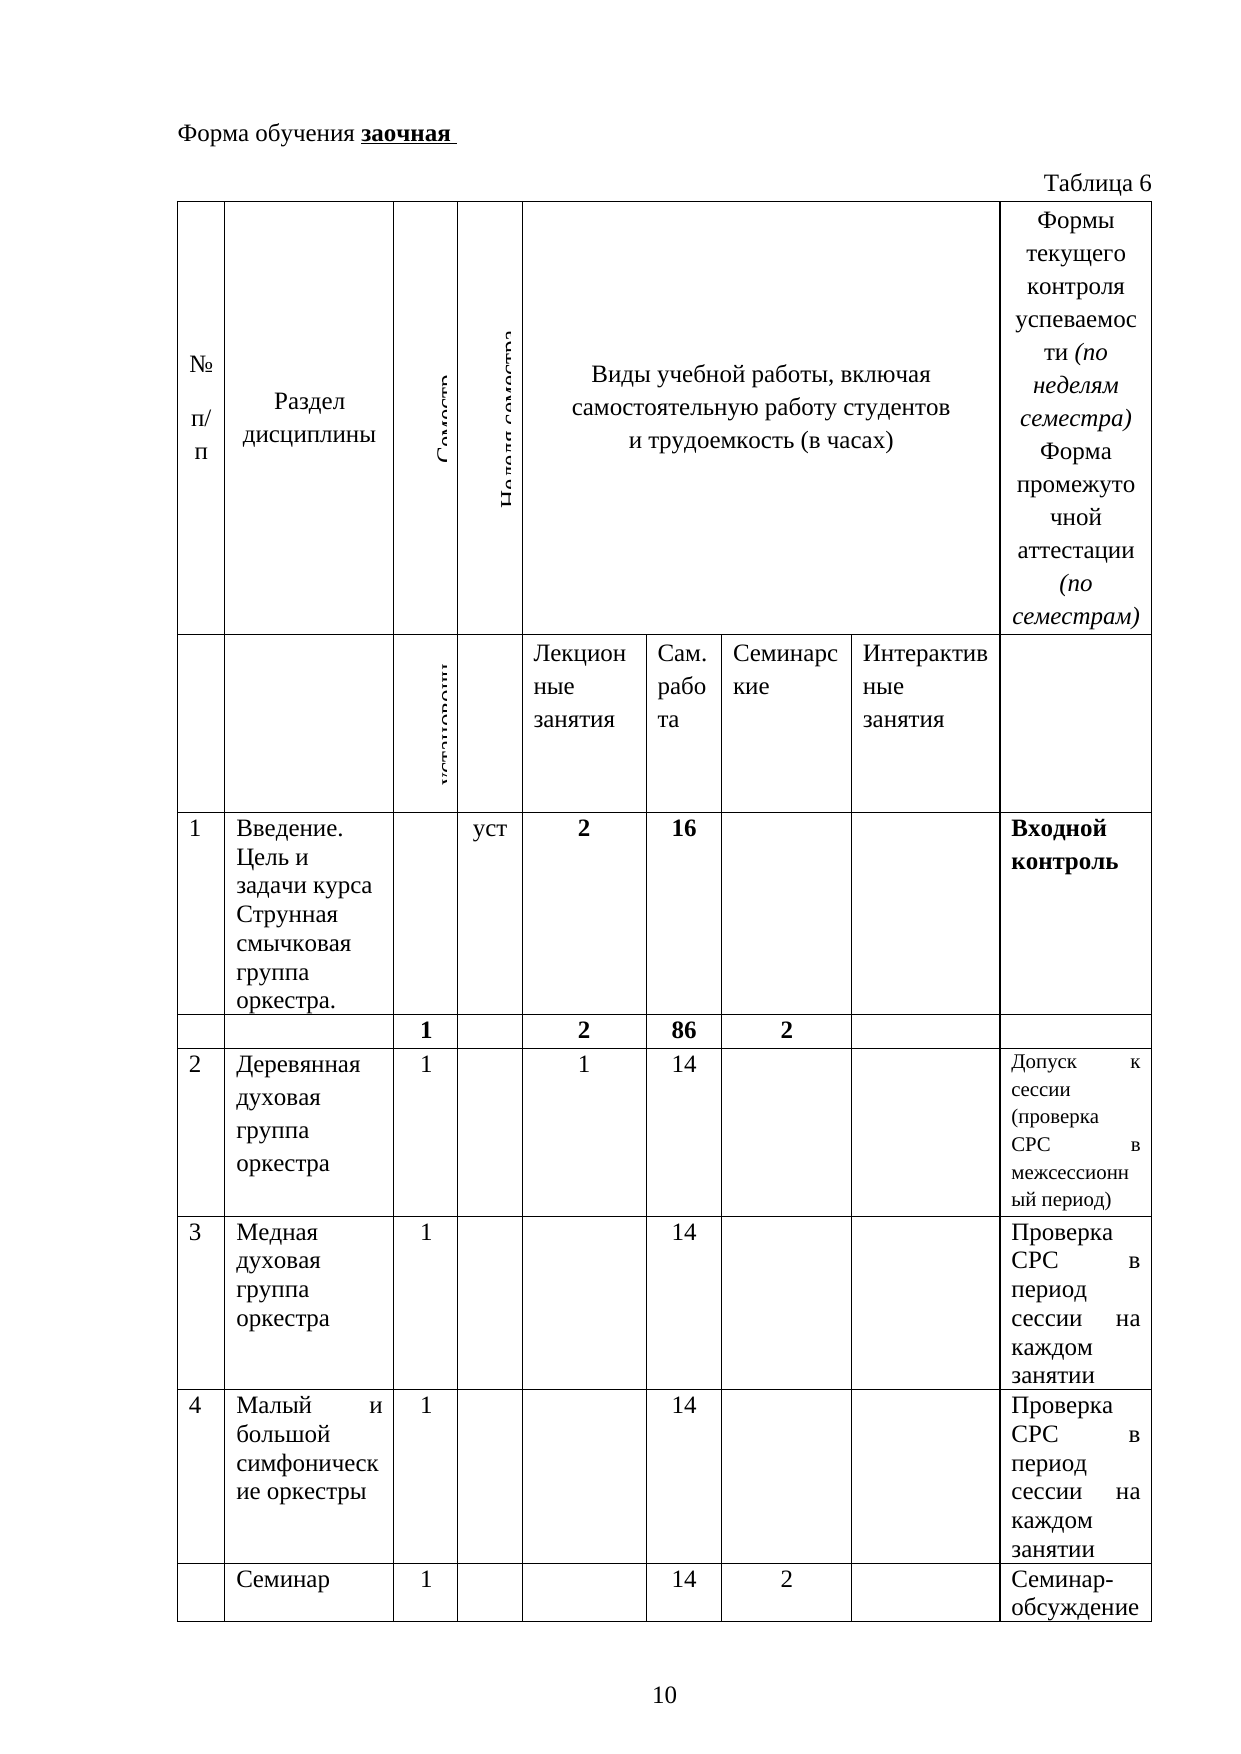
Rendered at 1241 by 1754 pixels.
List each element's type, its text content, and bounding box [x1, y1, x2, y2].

table_header Раздел дисциплины [225, 202, 393, 634]
table_cell [1001, 635, 1151, 812]
table_cell [722, 1049, 851, 1216]
table_cell [178, 1564, 224, 1621]
table_cell 14 [647, 1390, 721, 1563]
table_cell [178, 635, 224, 812]
table_cell Проверка СРС в период сессии на каждом занятии [1001, 1217, 1151, 1389]
table_cell [852, 1564, 999, 1621]
table_cell 14 [647, 1564, 721, 1621]
table_cell 14 [647, 1217, 721, 1389]
table_cell [722, 1390, 851, 1563]
table_cell 86 [647, 1015, 721, 1048]
table_cell 1 [394, 1217, 457, 1389]
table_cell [1001, 1390, 1151, 1563]
table_cell [225, 1015, 393, 1048]
table_cell [852, 1217, 999, 1389]
table_cell 1 [394, 1390, 457, 1563]
table_cell Лекционные занятия [523, 635, 646, 812]
table_header Семестр [394, 202, 457, 634]
text Форма обучения заочная [177, 118, 1152, 147]
table_cell 1 [394, 1564, 457, 1621]
table_cell 1 [523, 1049, 646, 1216]
table_cell [722, 1217, 851, 1389]
table_cell 3 [178, 1217, 224, 1389]
table_cell [852, 813, 999, 1014]
table_cell Допуск к сессии (проверка СРС в межсессионный период) [1001, 1049, 1151, 1216]
table_cell 4 [178, 1390, 224, 1563]
table_cell установочн [394, 635, 457, 812]
table_cell [458, 1015, 522, 1048]
table_header Формы текущего контроля успеваемости (по неделям семестра) Форма промежуточной аттестации (по семестрам) [1001, 202, 1151, 634]
table_cell 1 [178, 813, 224, 1014]
table_cell уст [458, 813, 522, 1014]
table_cell 2 [523, 1015, 646, 1048]
table_cell 2 [523, 813, 646, 1014]
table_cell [1001, 1564, 1151, 1621]
table_cell Входной контроль [1001, 813, 1151, 1014]
table_cell Интерактивные занятия [852, 635, 999, 812]
table_cell [722, 813, 851, 1014]
table_header Неделя семестра [458, 202, 522, 634]
table_cell Медная духовая группа оркестра [225, 1217, 393, 1389]
table_cell [394, 813, 457, 1014]
table_cell 14 [647, 1049, 721, 1216]
table_cell [178, 1015, 224, 1048]
table_cell [458, 1390, 522, 1563]
table_cell Семинарские [722, 635, 851, 812]
table_cell Семинар [225, 1564, 393, 1621]
table_cell 2 [178, 1049, 224, 1216]
table_cell Деревянная духовая группа оркестра [225, 1049, 393, 1216]
table_cell Малый и большой симфонические оркестры [225, 1390, 393, 1563]
table_cell [458, 1049, 522, 1216]
table_header Виды учебной работы, включая самостоятельную работу студентов и трудоемкость (в часах) [523, 202, 999, 634]
table_cell [852, 1390, 999, 1563]
table_cell 2 [722, 1564, 851, 1621]
table_cell [852, 1015, 999, 1048]
text Таблица 6 [177, 168, 1152, 197]
table_cell [458, 1217, 522, 1389]
table_cell Сам. работа [647, 635, 721, 812]
table_cell [1001, 1015, 1151, 1048]
table_cell [523, 1564, 646, 1621]
table_cell 16 [647, 813, 721, 1014]
table_cell Введение. Цель и задачи курса Струнная смычковая группа оркестра. [225, 813, 393, 1014]
table_cell [458, 1564, 522, 1621]
table_cell [225, 635, 393, 812]
table_header № п/п [178, 202, 224, 634]
table_cell [852, 1049, 999, 1216]
table_cell [523, 1217, 646, 1389]
table_cell [523, 1390, 646, 1563]
table_cell 2 [722, 1015, 851, 1048]
table_cell [458, 635, 522, 812]
table_cell 1 [394, 1015, 457, 1048]
table_cell 1 [394, 1049, 457, 1216]
